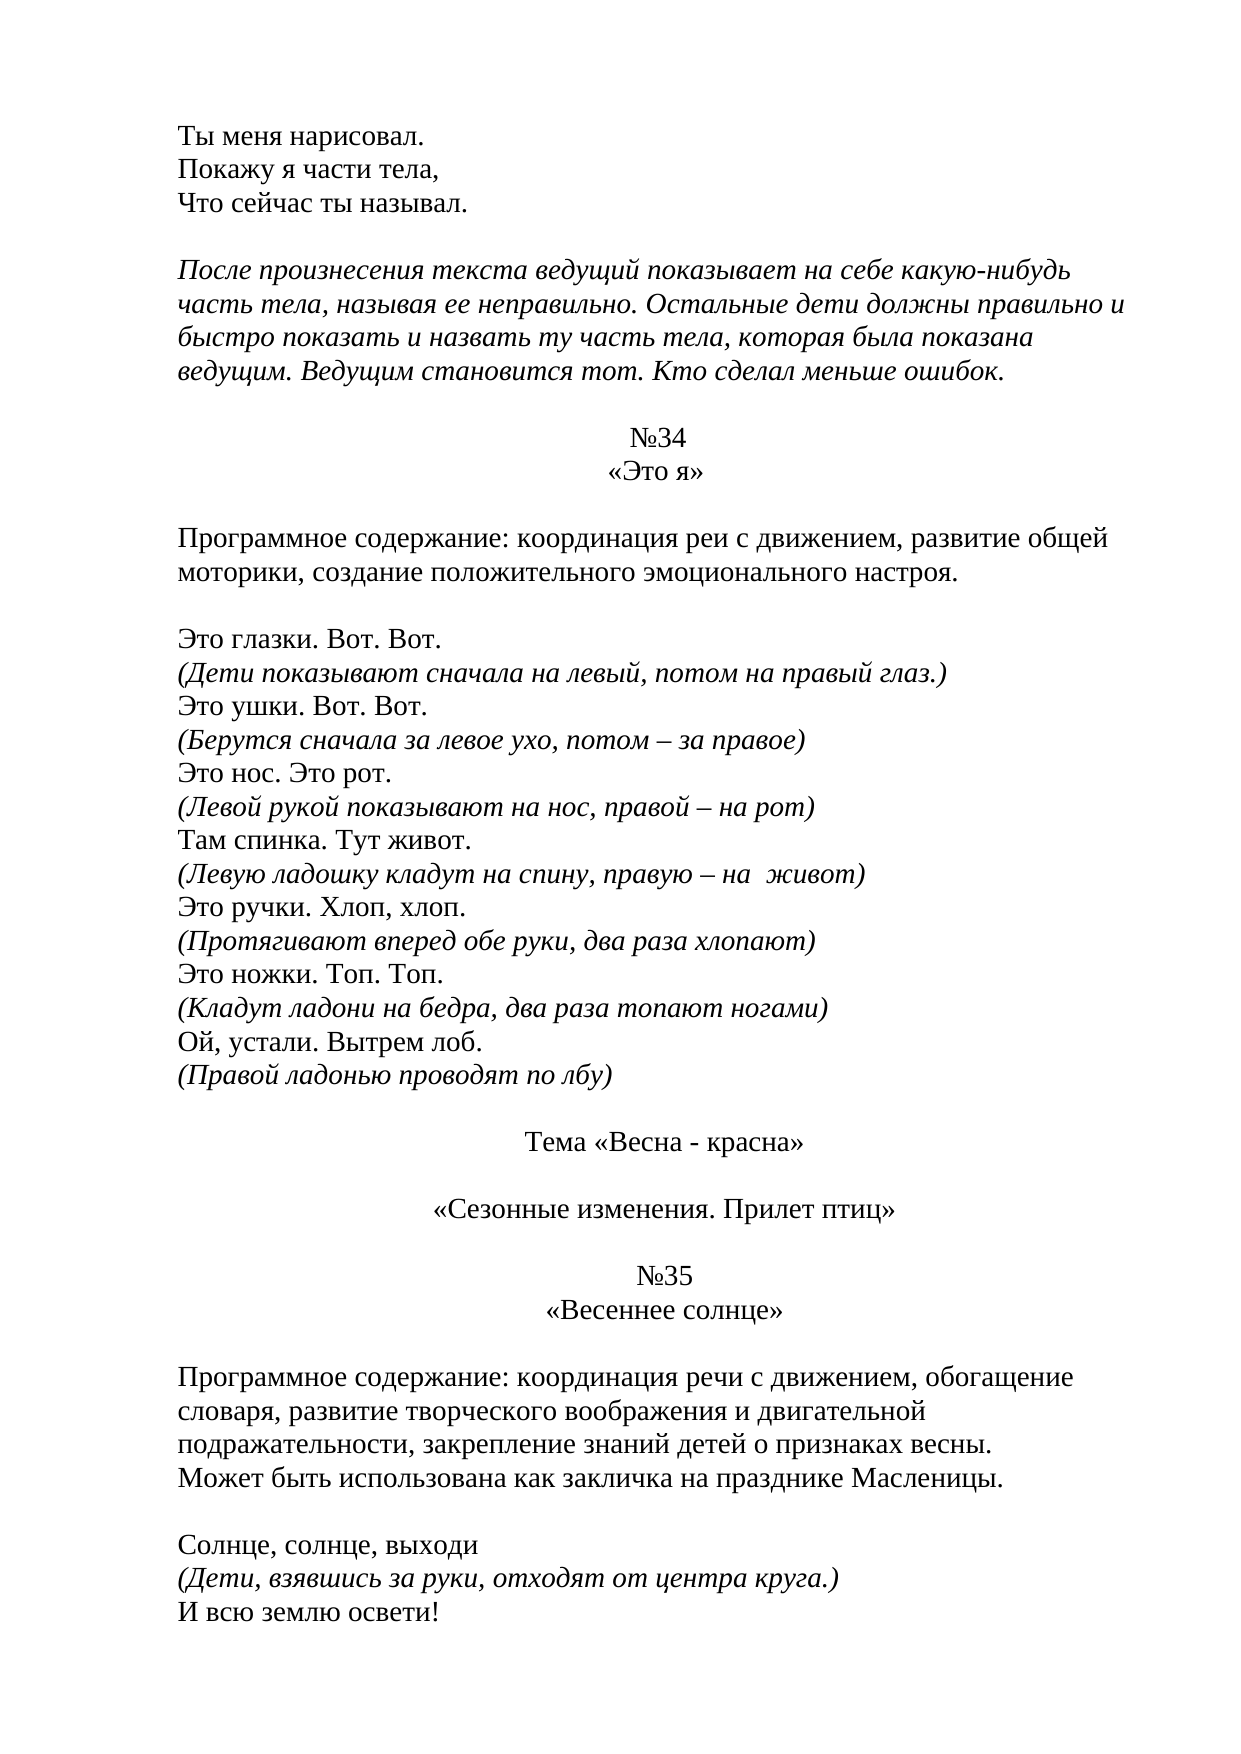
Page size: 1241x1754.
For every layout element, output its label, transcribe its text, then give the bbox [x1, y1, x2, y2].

text Это ушки. Вот. Вот. [177, 688, 1152, 722]
text (Левую ладошку кладут на спину, правую – на живот) [177, 856, 1152, 889]
text После произнесения текста ведущий показывает на себе какую-нибудь часть тела, называя ее неправильно. Остальные дети должны правильно и быстро показать и назвать ту часть тела, которая была показана ведущим. Ведущим становится тот. Кто сделал меньше ошибок. [177, 252, 1152, 386]
text Это нос. Это рот. [177, 755, 1152, 789]
text Ты меня нарисовал. [177, 118, 1152, 152]
text Это ручки. Хлоп, хлоп. [177, 889, 1152, 923]
text И всю землю освети! [177, 1594, 1152, 1627]
text «Сезонные изменения. Прилет птиц» [177, 1191, 1152, 1225]
text Тема «Весна - красна» [177, 1124, 1152, 1158]
text Программное содержание: координация речи с движением, обогащение словаря, развитие творческого воображения и двигательной подражательности, закрепление знаний детей о признаках весны. [177, 1359, 1152, 1460]
text Там спинка. Тут живот. [177, 822, 1152, 856]
text «Весеннее солнце» [177, 1292, 1152, 1326]
text Программное содержание: координация реи с движением, развитие общей моторики, создание положительного эмоционального настроя. [177, 521, 1152, 588]
text (Дети показывают сначала на левый, потом на правый глаз.) [177, 655, 1152, 688]
text Покажу я части тела, [177, 152, 1152, 185]
text №35 [177, 1258, 1152, 1292]
text (Кладут ладони на бедра, два раза топают ногами) [177, 990, 1152, 1024]
text №34 [177, 420, 1152, 453]
text (Протягивают вперед обе руки, два раза хлопают) [177, 923, 1152, 957]
text «Это я» [177, 453, 1152, 487]
text (Правой ладонью проводят по лбу) [177, 1057, 1152, 1091]
text Может быть использована как закличка на празднике Масленицы. [177, 1460, 1152, 1493]
text Это глазки. Вот. Вот. [177, 621, 1152, 655]
text (Левой рукой показывают на нос, правой – на рот) [177, 789, 1152, 822]
text Что сейчас ты называл. [177, 185, 1152, 219]
text Солнце, солнце, выходи [177, 1527, 1152, 1560]
text Ой, устали. Вытрем лоб. [177, 1024, 1152, 1057]
text Это ножки. Топ. Топ. [177, 957, 1152, 990]
text (Берутся сначала за левое ухо, потом – за правое) [177, 722, 1152, 755]
text (Дети, взявшись за руки, отходят от центра круга.) [177, 1560, 1152, 1594]
